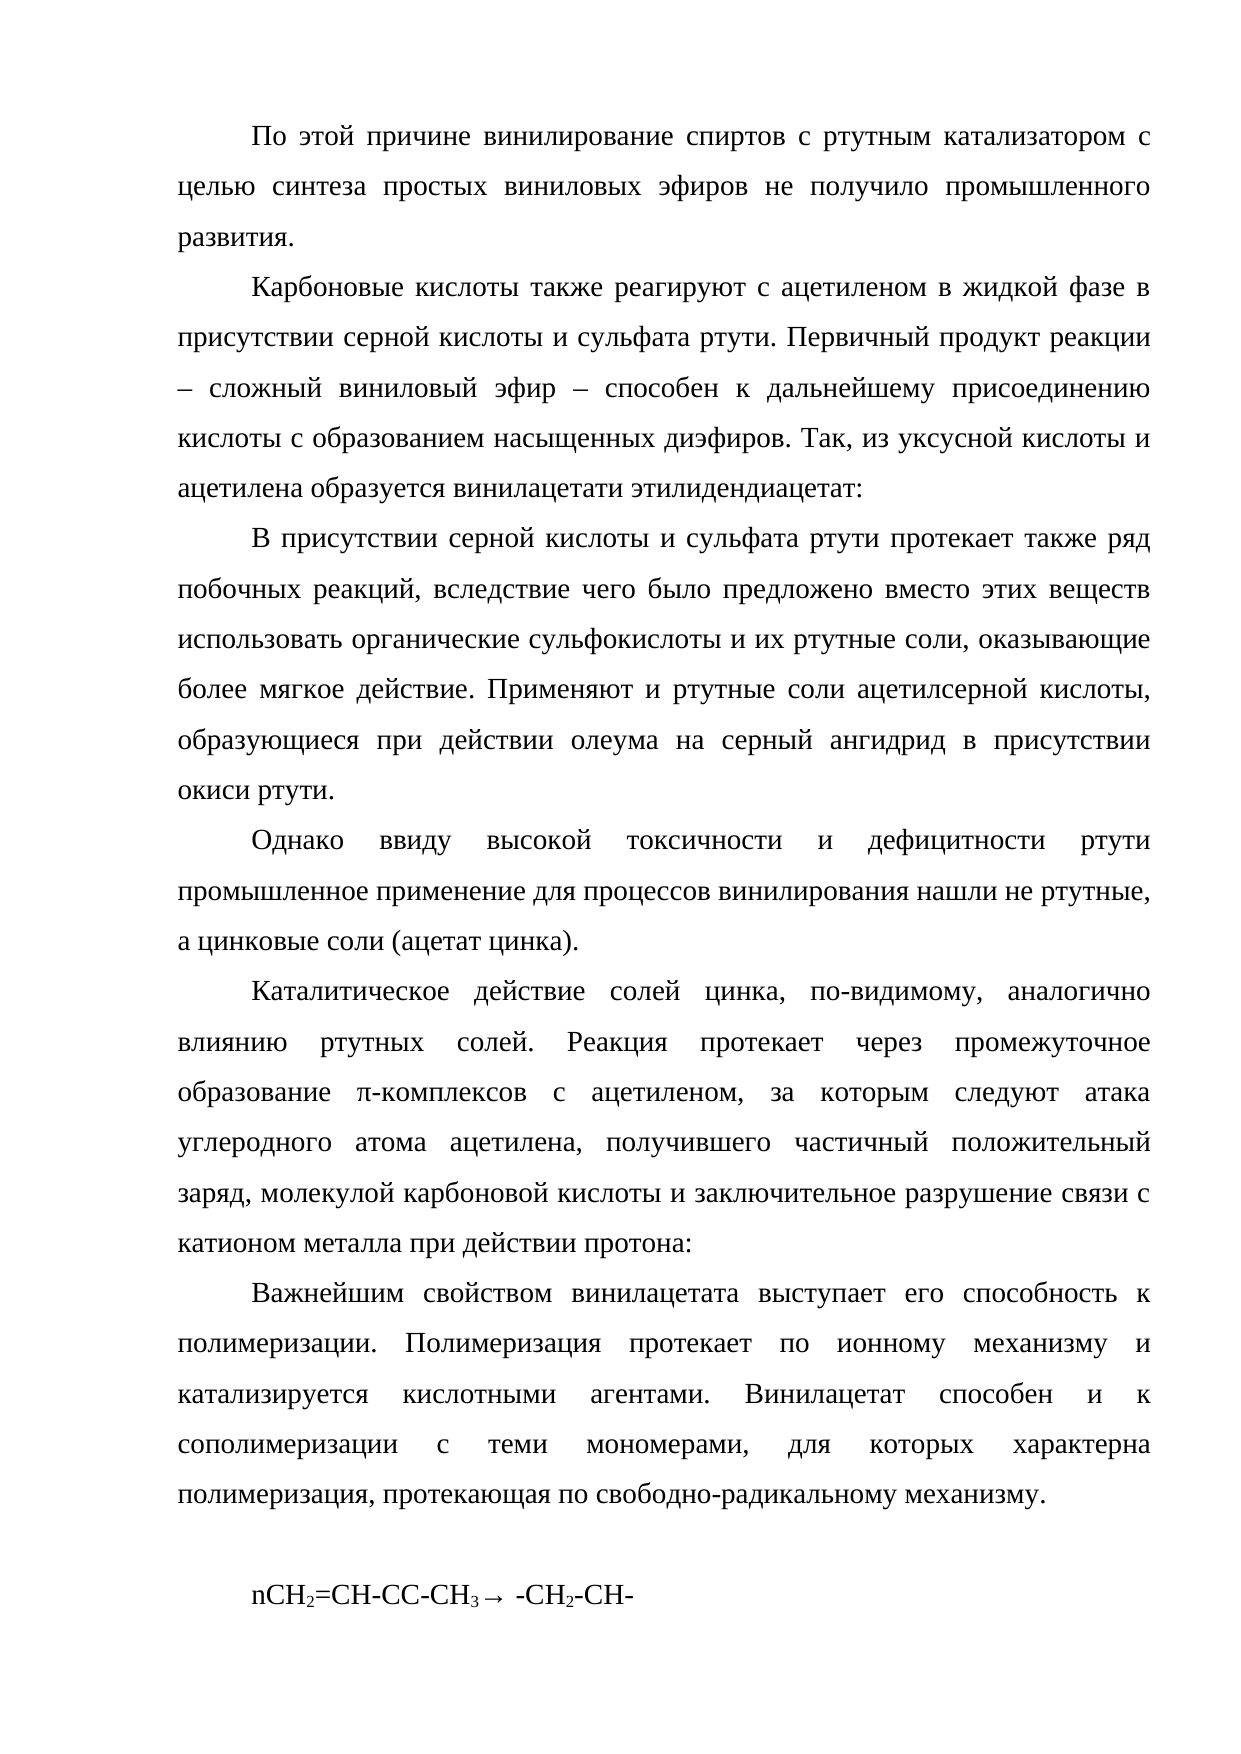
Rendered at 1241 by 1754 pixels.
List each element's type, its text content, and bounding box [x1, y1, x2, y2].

text В присутствии серной кислоты и сульфата ртути протекает также ряд побочных реакций, вследствие чего было предложено вместо этих веществ использовать органические сульфокислоты и их ртутные соли, оказывающие более мягкое действие. Применяют и ртутные соли ацетилсерной кислоты, образующиеся при действии олеума на серный ангидрид в присутствии окиси ртути. [177, 521, 1152, 806]
text Однако ввиду высокой токсичности и дефицитности ртути промышленное применение для процессов винилирования нашли не ртутные, а цинковые соли (ацетат цинка). [177, 822, 1152, 957]
text По этой причине винилирование спиртов с ртутным катализатором с целью синтеза простых виниловых эфиров не получило промышленного развития. [177, 118, 1152, 252]
text Каталитическое действие солей цинка, по-видимому, аналогично влиянию ртутных солей. Реакция протекает через промежуточное образование π-комплексов с ацетиленом, за которым следуют атака углеродного атома ацетилена, получившего частичный положительный заряд, молекулой карбоновой кислоты и заключительное разрушение связи с катионом металла при действии протона: [177, 973, 1152, 1258]
text Карбоновые кислоты также реагируют с ацетиленом в жидкой фазе в присутствии серной кислоты и сульфата ртути. Первичный продукт реакции – сложный виниловый эфир – способен к дальнейшему присоединению кислоты с образованием насыщенных диэфиров. Так, из уксусной кислоты и ацетилена образуется винилацетати этилидендиацетат: [177, 269, 1152, 504]
text Важнейшим свойством винилацетата выступает его способность к полимеризации. Полимеризация протекает по ионному механизму и катализируется кислотными агентами. Винилацетат способен и к сополимеризации с теми мономерами, для которых характерна полимеризация, протекающая по свободно-радикальному механизму. [177, 1275, 1152, 1510]
text nCH2=CH-CC-CH3→ -CH2-CH- [177, 1577, 1152, 1611]
